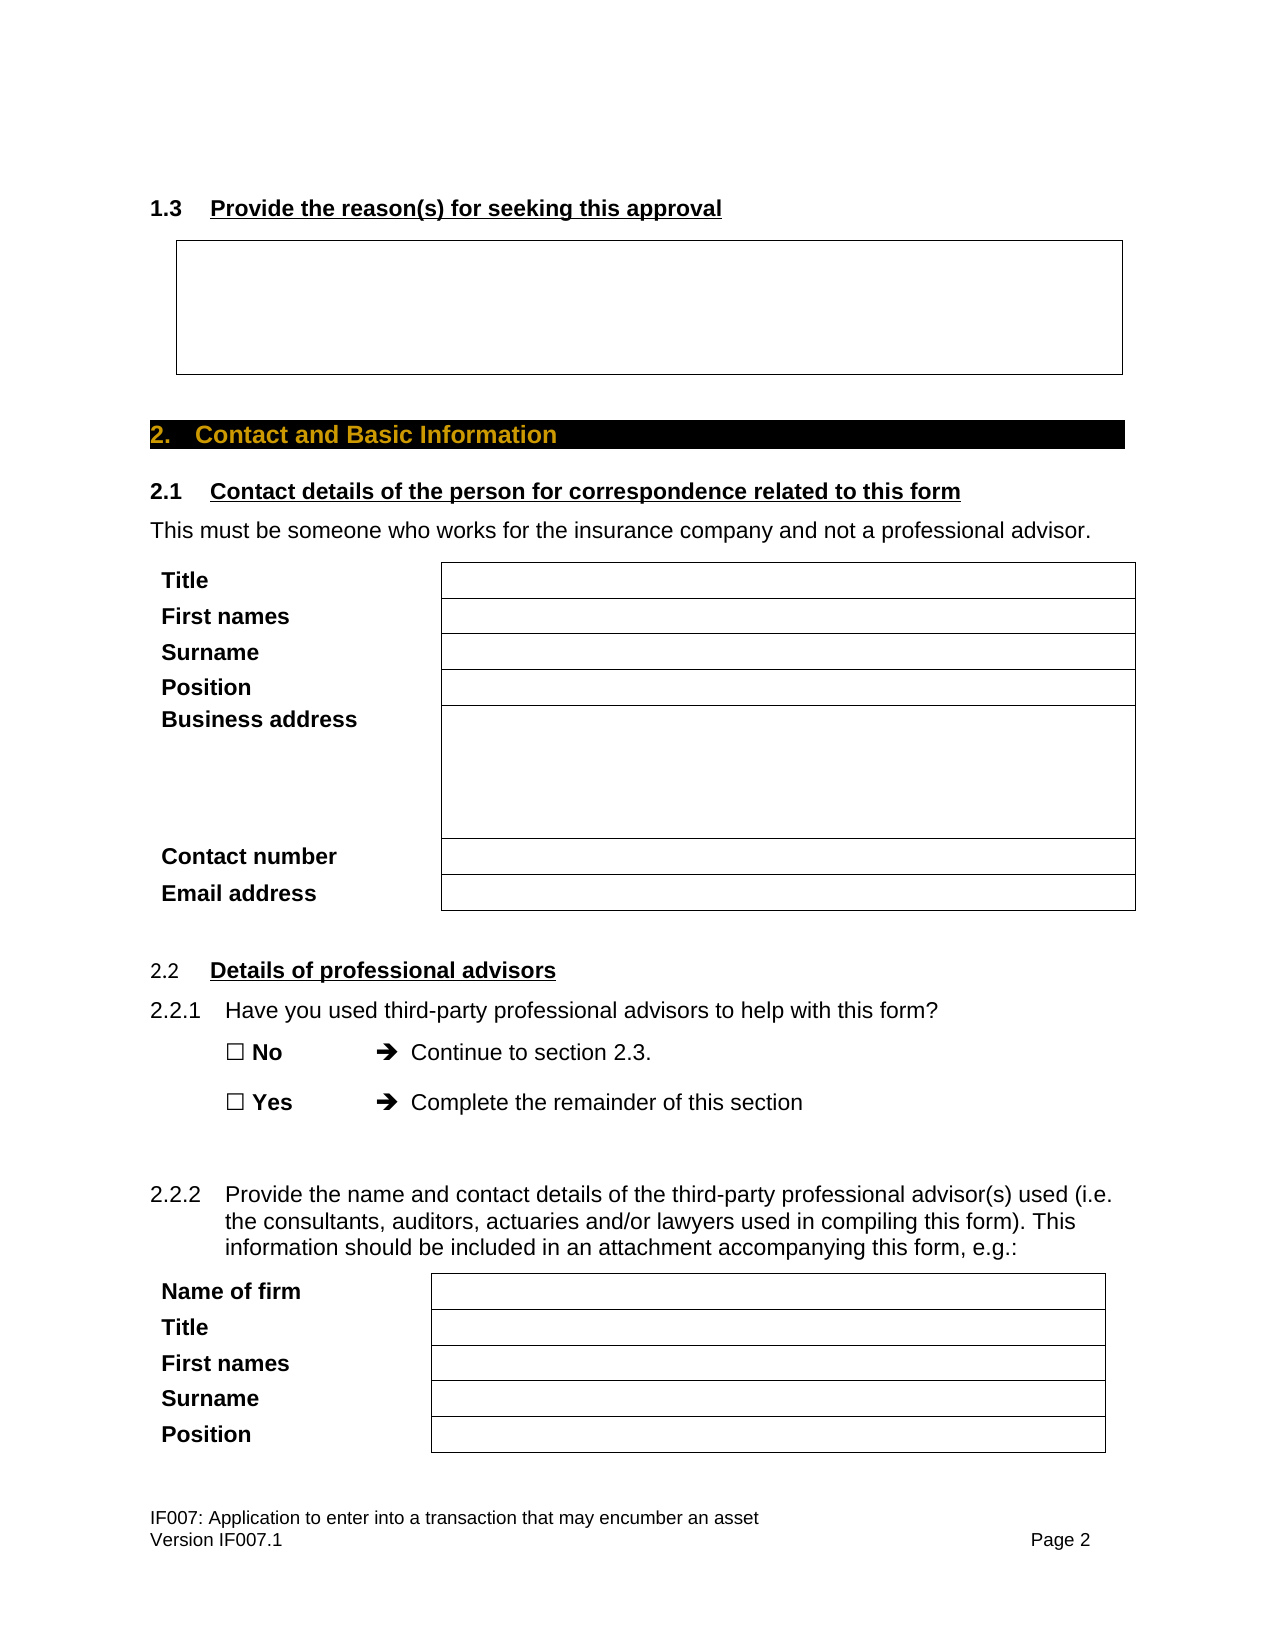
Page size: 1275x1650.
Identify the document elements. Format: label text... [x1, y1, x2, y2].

table_cell Title [150, 1309, 431, 1344]
list Provide the reason(s) for seeking this approval [150, 195, 1125, 221]
table_cell First names [150, 1345, 431, 1380]
subtitle Provide the name and contact details of the third-party professional advisor(s) used (i.e. the consultants, auditors, actuaries and/or lawyers used in compiling this form). This information should be included in an attachment accompanying this form, e.g.: [150, 1181, 1125, 1261]
subtitle Contact details of the person for correspondence related to this form [150, 478, 1125, 504]
table_header [442, 563, 1135, 598]
table_cell [442, 839, 1135, 874]
table_cell [432, 1381, 1105, 1416]
table_cell [442, 706, 1135, 838]
table_cell [442, 599, 1135, 633]
table_cell Surname [150, 633, 441, 669]
table_cell [442, 634, 1135, 669]
table_header [432, 1274, 1105, 1309]
subtitle Details of professional advisors [150, 956, 1125, 984]
table_cell First names [150, 598, 441, 633]
table_cell Email address [150, 874, 441, 910]
table_cell Business address [150, 705, 441, 838]
table_cell Position [150, 1416, 431, 1452]
table_cell [442, 875, 1135, 910]
table_cell Surname [150, 1380, 431, 1416]
text Yes Complete the remainder of this section [225, 1086, 1125, 1117]
subtitle Contact and Basic Information [150, 420, 1125, 449]
subtitle Have you used third-party professional advisors to help with this form? [150, 997, 1125, 1023]
table_header Name of firm [150, 1273, 431, 1309]
table_header Title [150, 562, 441, 598]
table_cell Position [150, 669, 441, 705]
table_cell [442, 670, 1135, 705]
table_cell [432, 1346, 1105, 1380]
text This must be someone who works for the insurance company and not a professional advisor. [150, 517, 1125, 543]
table_cell [432, 1417, 1105, 1452]
table_cell [432, 1310, 1105, 1344]
text No Continue to section 2.3. [225, 1036, 1125, 1067]
table_header [177, 241, 1122, 374]
table_cell Contact number [150, 838, 441, 874]
